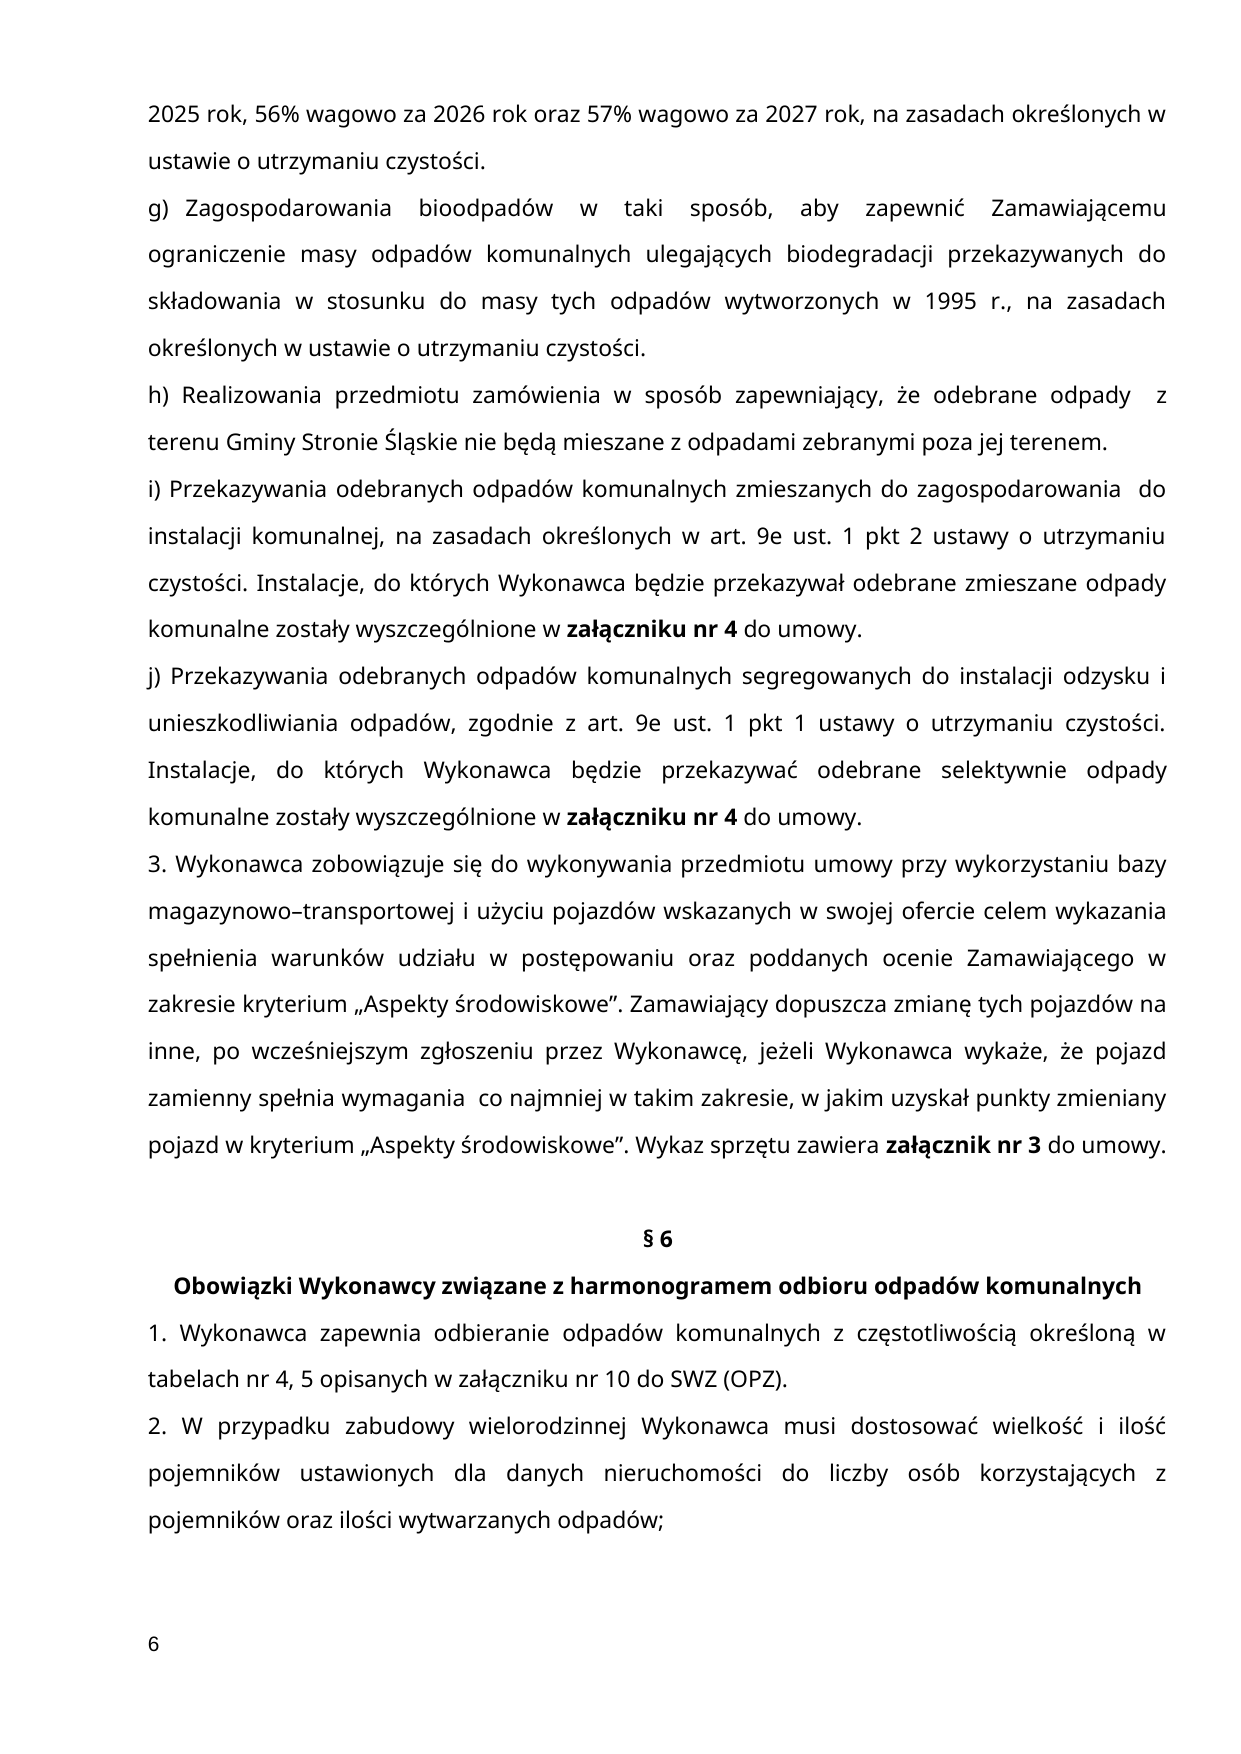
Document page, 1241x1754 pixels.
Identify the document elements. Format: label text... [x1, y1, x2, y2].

text 3. Wykonawca zobowiązuje się do wykonywania przedmiotu umowy przy wykorzystaniu bazy magazynowo–transportowej i użyciu pojazdów wskazanych w swojej ofercie celem wykazania spełnienia warunków udziału w postępowaniu oraz poddanych ocenie Zamawiającego w zakresie kryterium „Aspekty środowiskowe”. Zamawiający dopuszcza zmianę tych pojazdów na inne, po wcześniejszym zgłoszeniu przez Wykonawcę, jeżeli Wykonawca wykaże, że pojazd zamienny spełnia wymagania co najmniej w takim zakresie, w jakim uzyskał punkty zmieniany pojazd w kryterium „Aspekty środowiskowe”. Wykaz sprzętu zawiera załącznik nr 3 do umowy. [148, 848, 1168, 1160]
text g) Zagospodarowania bioodpadów w taki sposób, aby zapewnić Zamawiającemu ograniczenie masy odpadów komunalnych ulegających biodegradacji przekazywanych do składowania w stosunku do masy tych odpadów wytworzonych w 1995 r., na zasadach określonych w ustawie o utrzymaniu czystości. [148, 192, 1168, 363]
text h) Realizowania przedmiotu zamówienia w sposób zapewniający, że odebrane odpady z terenu Gminy Stronie Śląskie nie będą mieszane z odpadami zebranymi poza jej terenem. [148, 379, 1168, 457]
text i) Przekazywania odebranych odpadów komunalnych zmieszanych do zagospodarowania do instalacji komunalnej, na zasadach określonych w art. 9e ust. 1 pkt 2 ustawy o utrzymaniu czystości. Instalacje, do których Wykonawca będzie przekazywał odebrane zmieszane odpady komunalne zostały wyszczególnione w załączniku nr 4 do umowy. [148, 473, 1168, 645]
text 2. W przypadku zabudowy wielorodzinnej Wykonawca musi dostosować wielkość i ilość pojemników ustawionych dla danych nieruchomości do liczby osób korzystających z pojemników oraz ilości wytwarzanych odpadów; [148, 1410, 1168, 1535]
text § 6 [148, 1223, 1168, 1254]
text 1. Wykonawca zapewnia odbieranie odpadów komunalnych z częstotliwością określoną w tabelach nr 4, 5 opisanych w załączniku nr 10 do SWZ (OPZ). [148, 1317, 1168, 1395]
text Obowiązki Wykonawcy związane z harmonogramem odbioru odpadów komunalnych [148, 1270, 1168, 1301]
text j) Przekazywania odebranych odpadów komunalnych segregowanych do instalacji odzysku i unieszkodliwiania odpadów, zgodnie z art. 9e ust. 1 pkt 1 ustawy o utrzymaniu czystości. Instalacje, do których Wykonawca będzie przekazywać odebrane selektywnie odpady komunalne zostały wyszczególnione w załączniku nr 4 do umowy. [148, 660, 1168, 832]
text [148, 98, 1168, 176]
